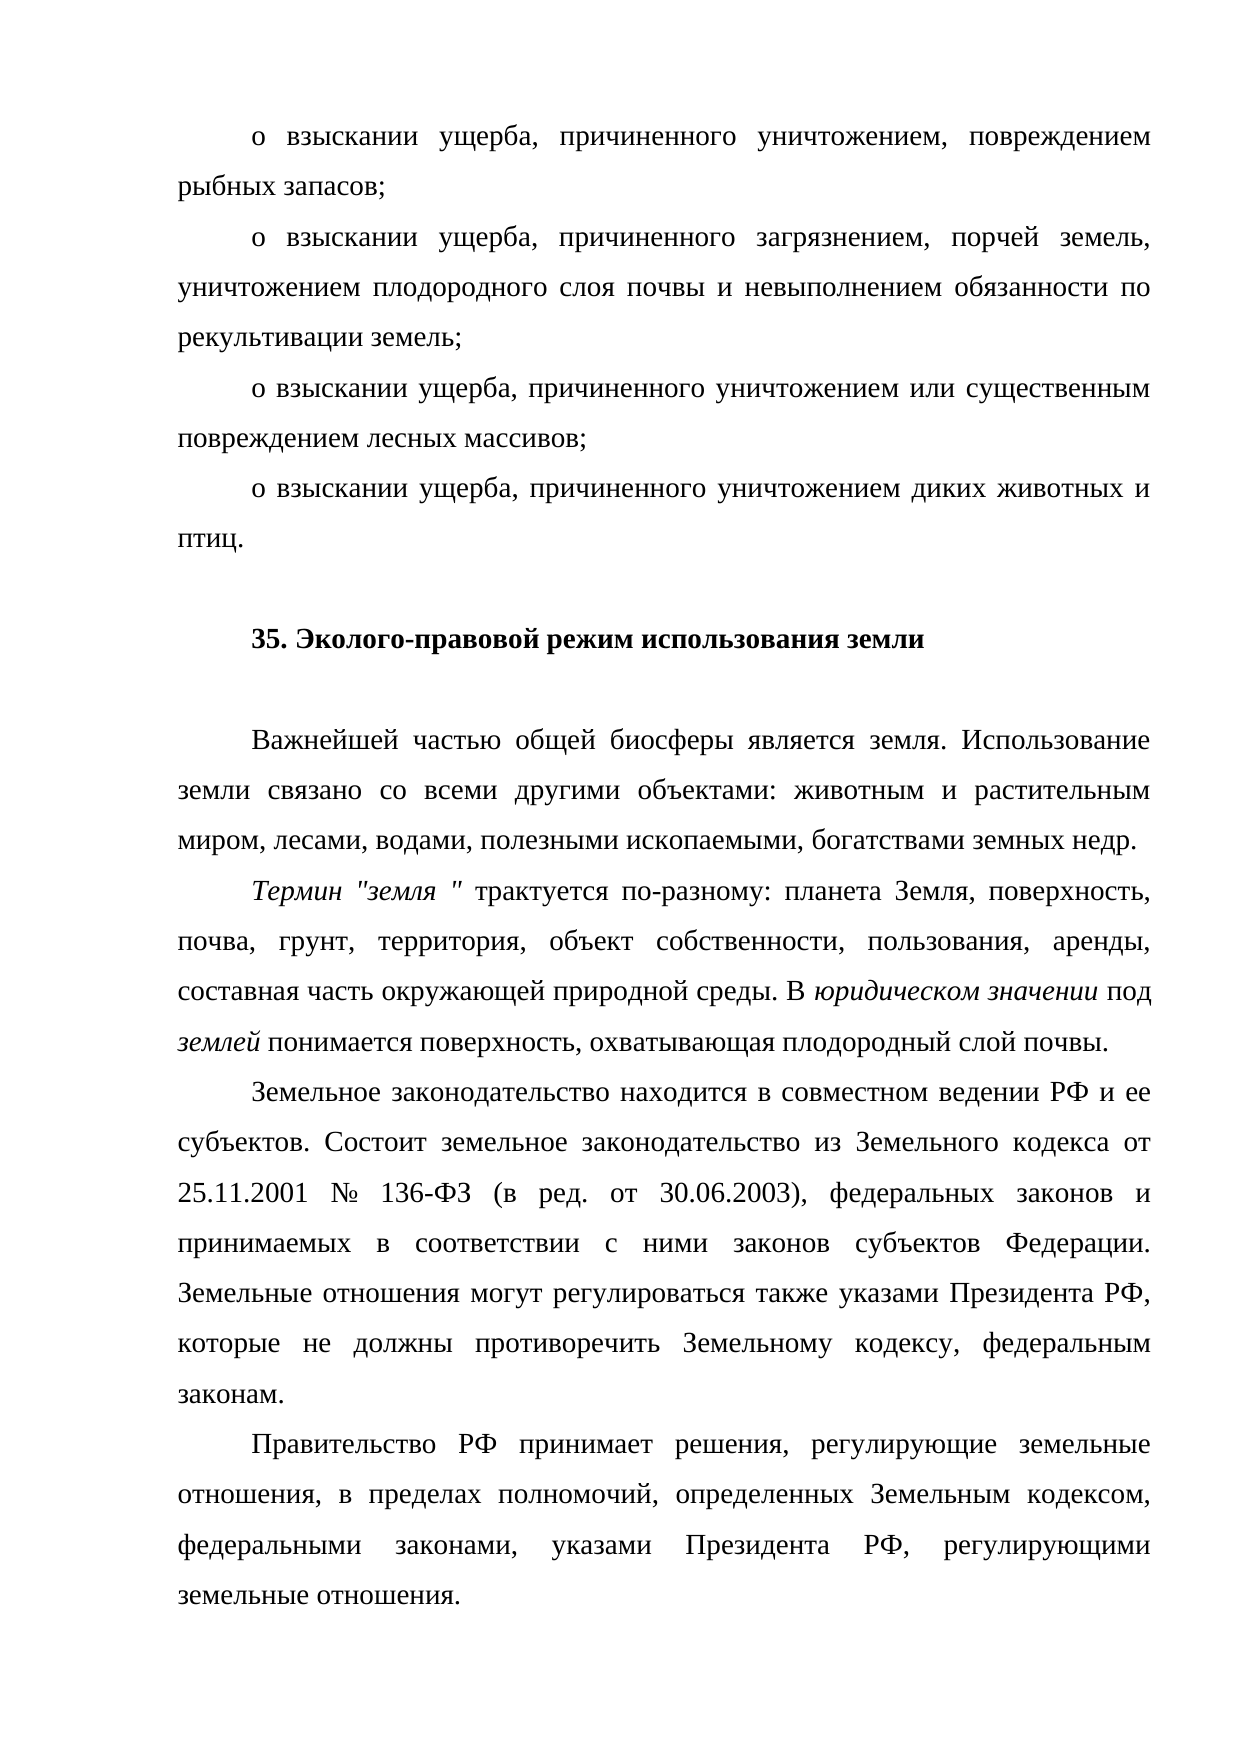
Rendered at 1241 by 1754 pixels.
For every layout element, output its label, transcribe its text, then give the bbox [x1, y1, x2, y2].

text Важнейшей частью общей биосферы является земля. Использование земли связано со всеми другими объектами: животным и растительным миром, лесами, водами, полезными ископаемыми, богатствами земных недр. [177, 722, 1152, 856]
text о взыскании ущерба, причиненного загрязнением, порчей земель, уничтожением плодородного слоя почвы и невыполнением обязанности по рекультивации земель; [177, 219, 1152, 353]
text Земельное законодательство находится в совместном ведении РФ и ее субъектов. Состоит земельное законодательство из Земельного кодекса от 25.11.2001 № 136-ФЗ (в ред. от 30.06.2003), федеральных законов и принимаемых в соответствии с ними законов субъектов Федерации. Земельные отношения могут регулироваться также указами Президента РФ, которые не должны противоречить Земельному кодексу, федеральным законам. [177, 1074, 1152, 1409]
text 35. Эколого-правовой режим использования земли [177, 621, 1152, 655]
text о взыскании ущерба, причиненного уничтожением, повреждением рыбных запасов; [177, 118, 1152, 202]
text о взыскании ущерба, причиненного уничтожением диких животных и птиц. [177, 470, 1152, 554]
text Правительство РФ принимает решения, регулирующие земельные отношения, в пределах полномочий, определенных Земельным кодексом, федеральными законами, указами Президента РФ, регулирующими земельные отношения. [177, 1426, 1152, 1611]
text Термин "земля " трактуется по-разному: планета Земля, поверхность, почва, грунт, территория, объект собственности, пользования, аренды, составная часть окружающей природной среды. В юридическом значении под землей понимается поверхность, охватывающая плодородный слой почвы. [177, 873, 1152, 1057]
text о взыскании ущерба, причиненного уничтожением или существенным повреждением лесных массивов; [177, 370, 1152, 453]
